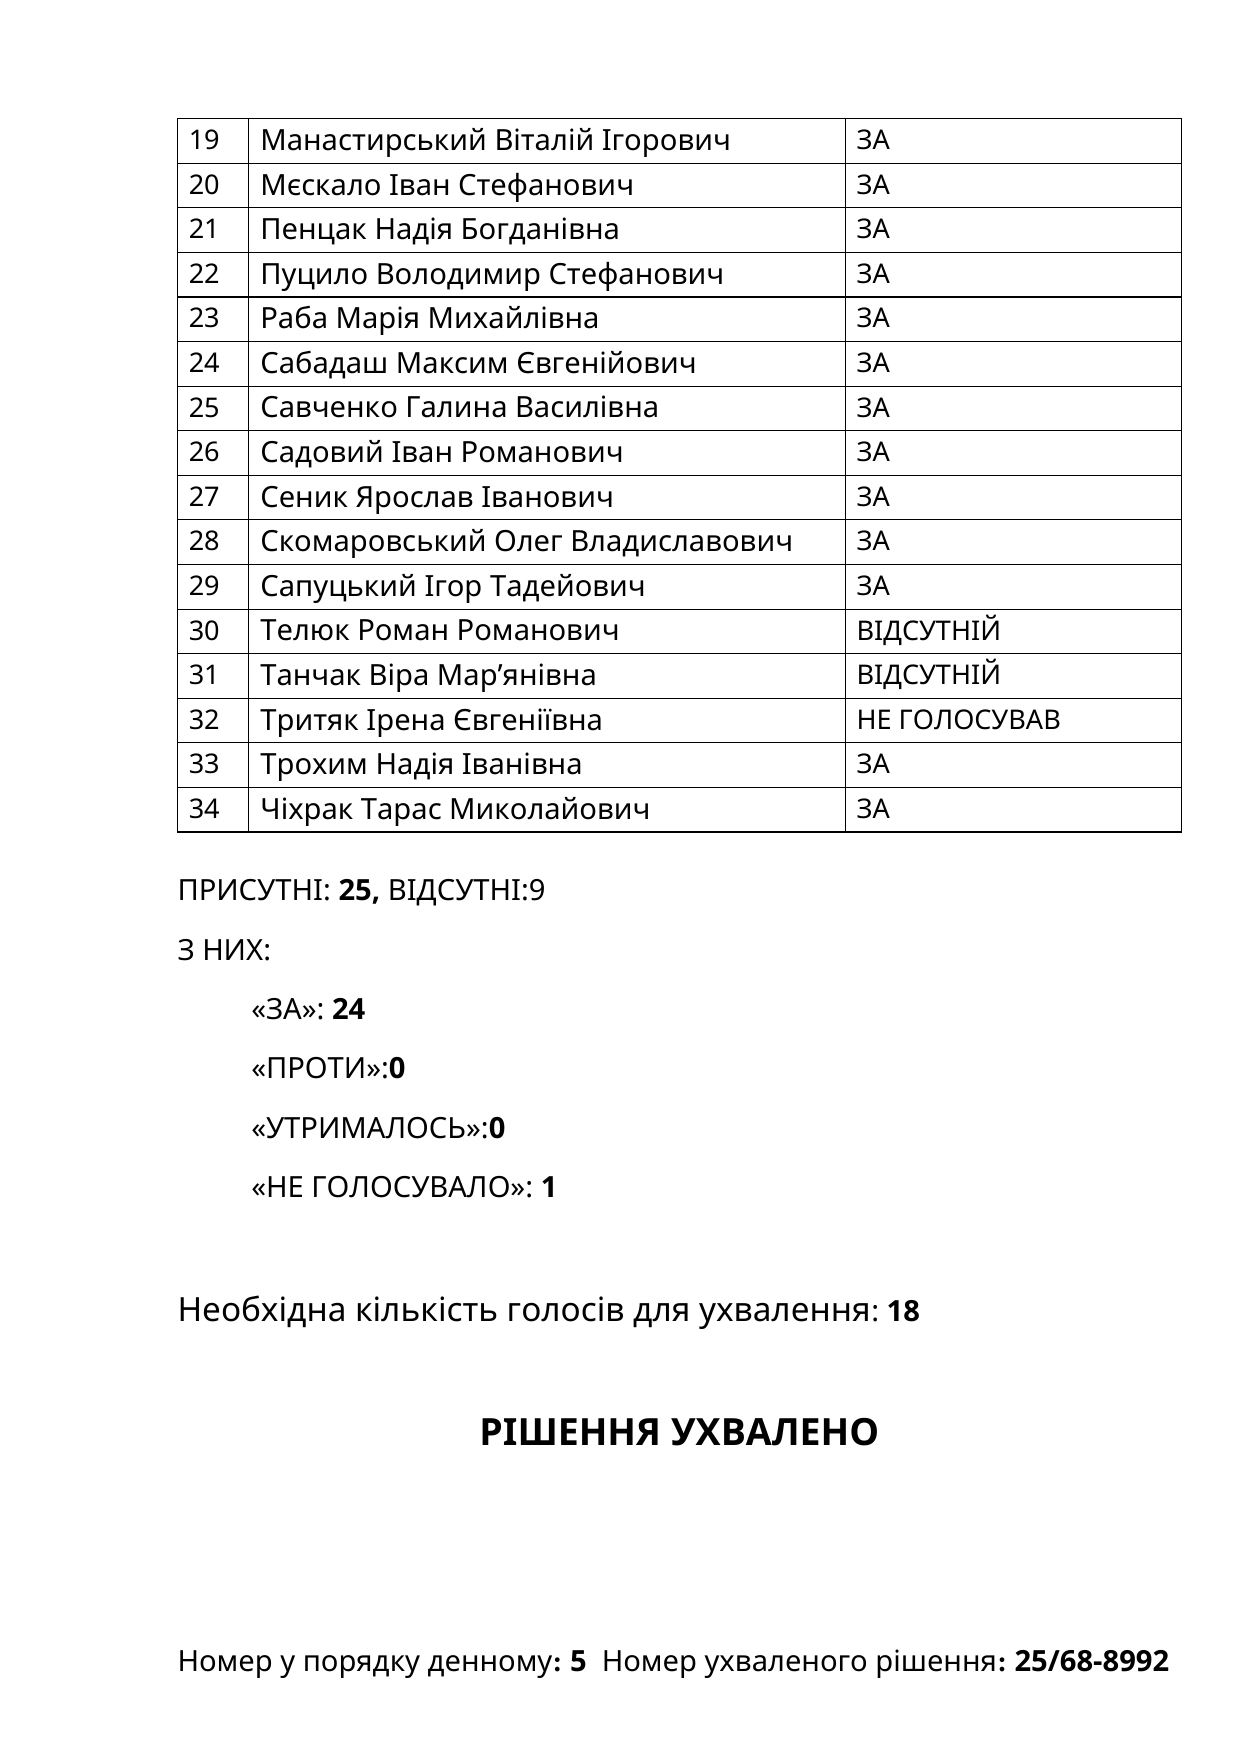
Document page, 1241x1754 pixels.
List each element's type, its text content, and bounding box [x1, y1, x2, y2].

table_cell 21 [178, 208, 248, 252]
table_cell 19 [178, 119, 248, 163]
table_cell 28 [178, 520, 248, 564]
table_cell ЗА [846, 164, 1181, 207]
table_cell НЕ ГОЛОСУВАВ [846, 699, 1181, 742]
text «ЗА»: 24 [177, 988, 1181, 1028]
table_cell 24 [178, 342, 248, 386]
table_cell 26 [178, 431, 248, 475]
table_cell Тритяк Ірена Євгеніївна [249, 699, 845, 742]
table_cell Пуцило Володимир Стефанович [249, 253, 845, 296]
text Необхідна кількість голосів для ухвалення: 18 [177, 1286, 1181, 1331]
table_cell 25 [178, 387, 248, 430]
table_cell Мєскало Іван Стефанович [249, 164, 845, 207]
text ПРИСУТНІ: 25, ВІДСУТНІ:9 [177, 869, 1181, 909]
table_cell 27 [178, 476, 248, 519]
table_cell Сапуцький Ігор Тадейович [249, 565, 845, 608]
table_cell 22 [178, 253, 248, 296]
text «ПРОТИ»:0 [177, 1048, 1181, 1087]
table_cell ЗА [846, 298, 1181, 341]
table_cell Сеник Ярослав Іванович [249, 476, 845, 519]
table_cell 32 [178, 699, 248, 742]
table_cell Садовий Іван Романович [249, 431, 845, 475]
table_cell ЗА [846, 342, 1181, 386]
table_cell Телюк Роман Романович [249, 610, 845, 653]
table_cell ЗА [846, 387, 1181, 430]
table_cell Манастирський Віталій Ігорович [249, 119, 845, 163]
table_cell ЗА [846, 743, 1181, 787]
table_cell ЗА [846, 119, 1181, 163]
table_cell Трохим Надія Іванівна [249, 743, 845, 787]
table_cell Танчак Віра Мар’янівна [249, 654, 845, 698]
table_cell Раба Марія Михайлівна [249, 298, 845, 341]
table_cell ЗА [846, 565, 1181, 608]
table_cell Скомаровський Олег Владиславович [249, 520, 845, 564]
table_cell ВІДСУТНІЙ [846, 654, 1181, 698]
table_cell 30 [178, 610, 248, 653]
table_cell 29 [178, 565, 248, 608]
table_cell ЗА [846, 431, 1181, 475]
table_cell ЗА [846, 476, 1181, 519]
table_cell Сабадаш Максим Євгенійович [249, 342, 845, 386]
table_cell Пенцак Надія Богданівна [249, 208, 845, 252]
text З НИХ: [177, 929, 1181, 968]
text «УТРИМАЛОСЬ»:0 [177, 1107, 1181, 1147]
table_cell ЗА [846, 788, 1181, 831]
table_cell 34 [178, 788, 248, 831]
table_cell ЗА [846, 253, 1181, 296]
table_cell 23 [178, 298, 248, 341]
table_cell 31 [178, 654, 248, 698]
table_cell Чіхрак Тарас Миколайович [249, 788, 845, 831]
table_cell ЗА [846, 208, 1181, 252]
table_cell ЗА [846, 520, 1181, 564]
table_cell 33 [178, 743, 248, 787]
text «НЕ ГОЛОСУВАЛО»: 1 [177, 1167, 1181, 1206]
table_cell ВІДСУТНІЙ [846, 610, 1181, 653]
text РІШЕННЯ УХВАЛЕНО [177, 1405, 1181, 1456]
table_cell Савченко Галина Василівна [249, 387, 845, 430]
table_cell 20 [178, 164, 248, 207]
